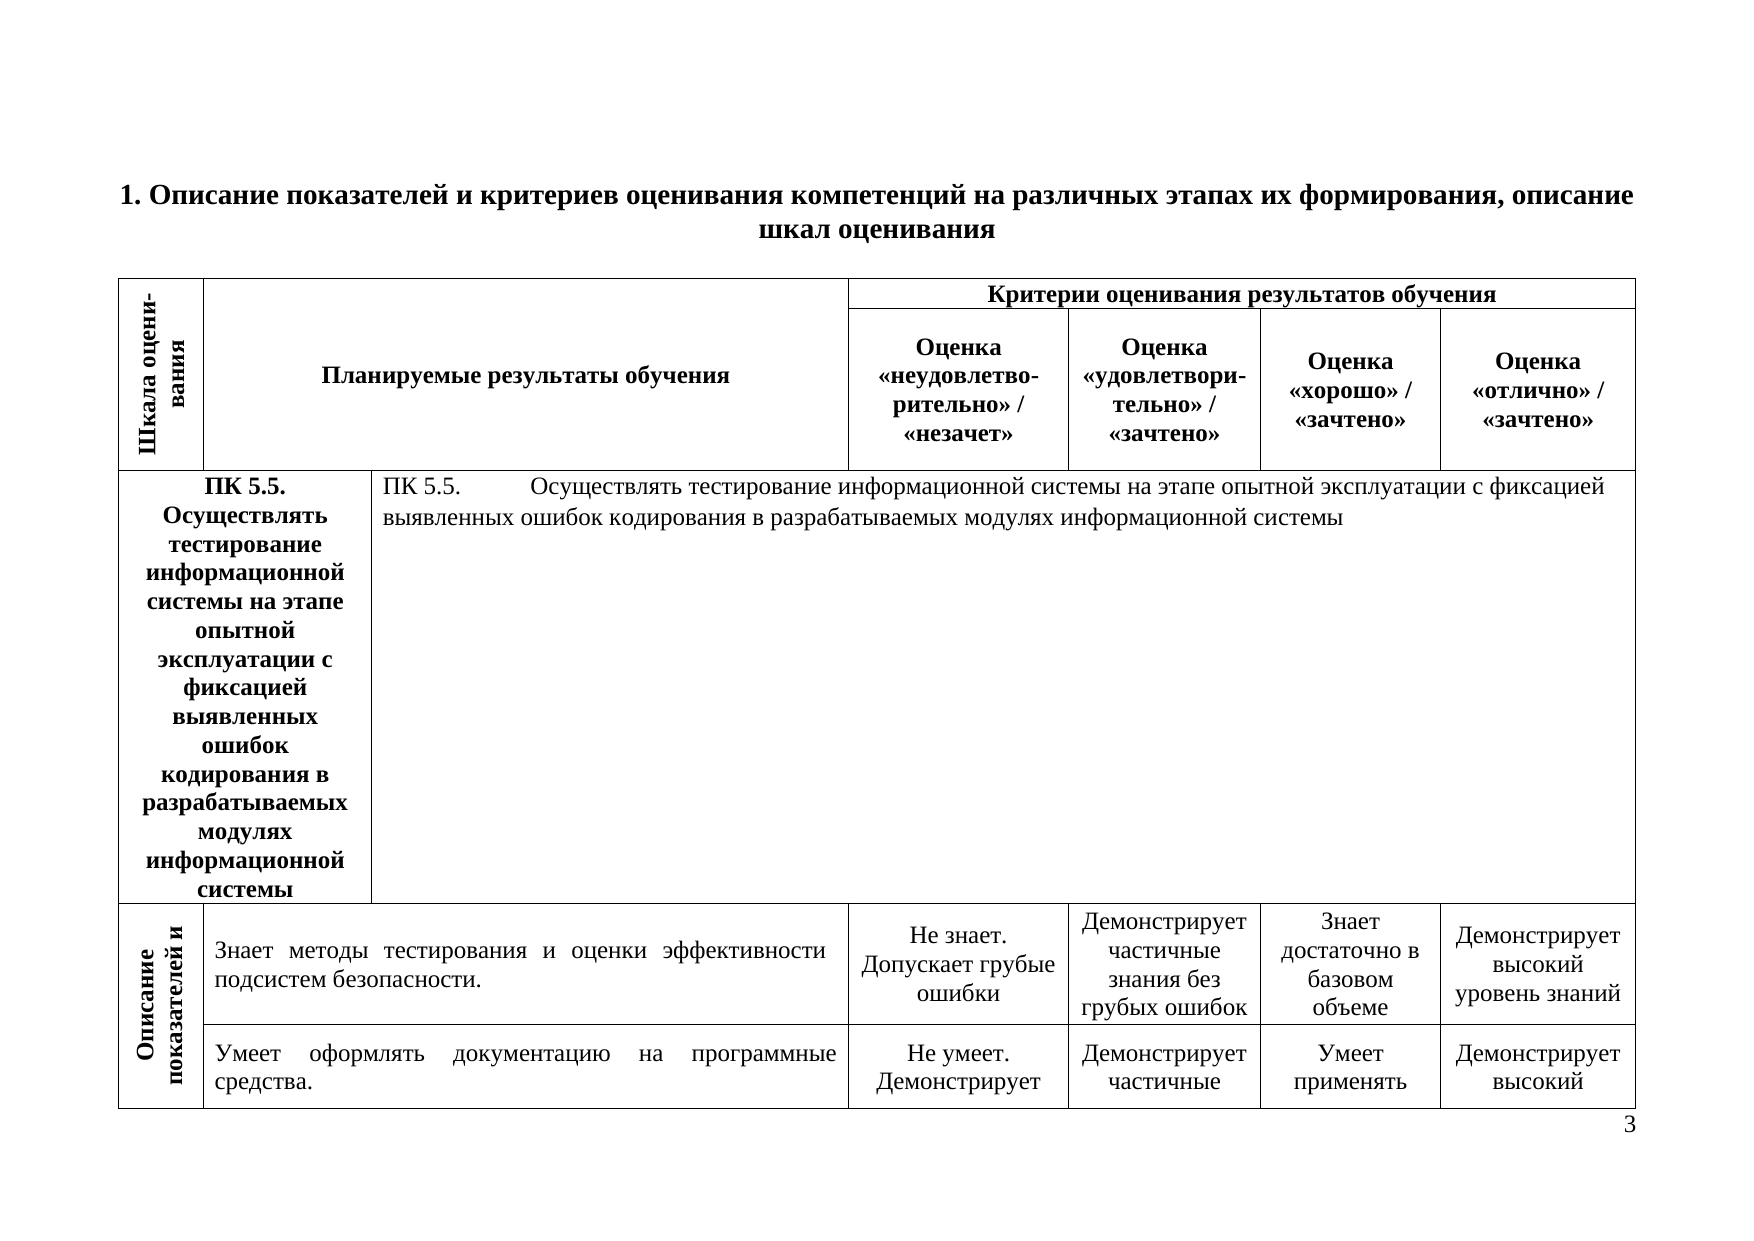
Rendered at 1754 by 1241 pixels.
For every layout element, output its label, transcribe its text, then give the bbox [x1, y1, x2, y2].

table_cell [849, 1025, 1068, 1108]
table_cell Не знает. Допускает грубые ошибки [849, 904, 1068, 1024]
table_cell Оценка «хорошо» / «зачтено» [1261, 309, 1440, 470]
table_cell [1441, 1025, 1635, 1108]
text 1. Описание показателей и критериев оценивания компетенций на различных этапах их формирования, описание шкал оценивания [118, 177, 1636, 244]
table_cell Описание показателей и критериев оценивания компетенций ПК – 5.5. [119, 904, 203, 1108]
table_header Шкала оценивания [119, 279, 203, 470]
table_cell Оценка «удовлетворительно» / «зачтено» [1069, 309, 1260, 470]
table_header Планируемые результаты обучения [204, 279, 848, 470]
table_cell ПК 5.5. Осуществлять тестирование информационной системы на этапе опытной эксплуатации с фиксацией выявленных ошибок кодирования в разрабатываемых модулях информационной системы [119, 471, 371, 902]
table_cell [204, 1025, 848, 1108]
table_cell Оценка «неудовлетворительно» / «незачет» [849, 309, 1068, 470]
table_cell Демонстрирует частичные знания без грубых ошибок [1069, 904, 1260, 1024]
table_cell Оценка «отлично» / «зачтено» [1441, 309, 1635, 470]
table_cell Знает методы тестирования и оценки эффективности подсистем безопасности. [204, 904, 848, 1024]
table_header Критерии оценивания результатов обучения [849, 279, 1635, 308]
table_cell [1261, 1025, 1440, 1108]
table_cell Демонстрирует высокий уровень знаний [1441, 904, 1635, 1024]
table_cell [1069, 1025, 1260, 1108]
table_cell ПК 5.5. Осуществлять тестирование информационной системы на этапе опытной эксплуатации с фиксацией выявленных ошибок кодирования в разрабатываемых модулях информационной системы [372, 471, 1635, 902]
table_cell Знает достаточно в базовом объеме [1261, 904, 1440, 1024]
